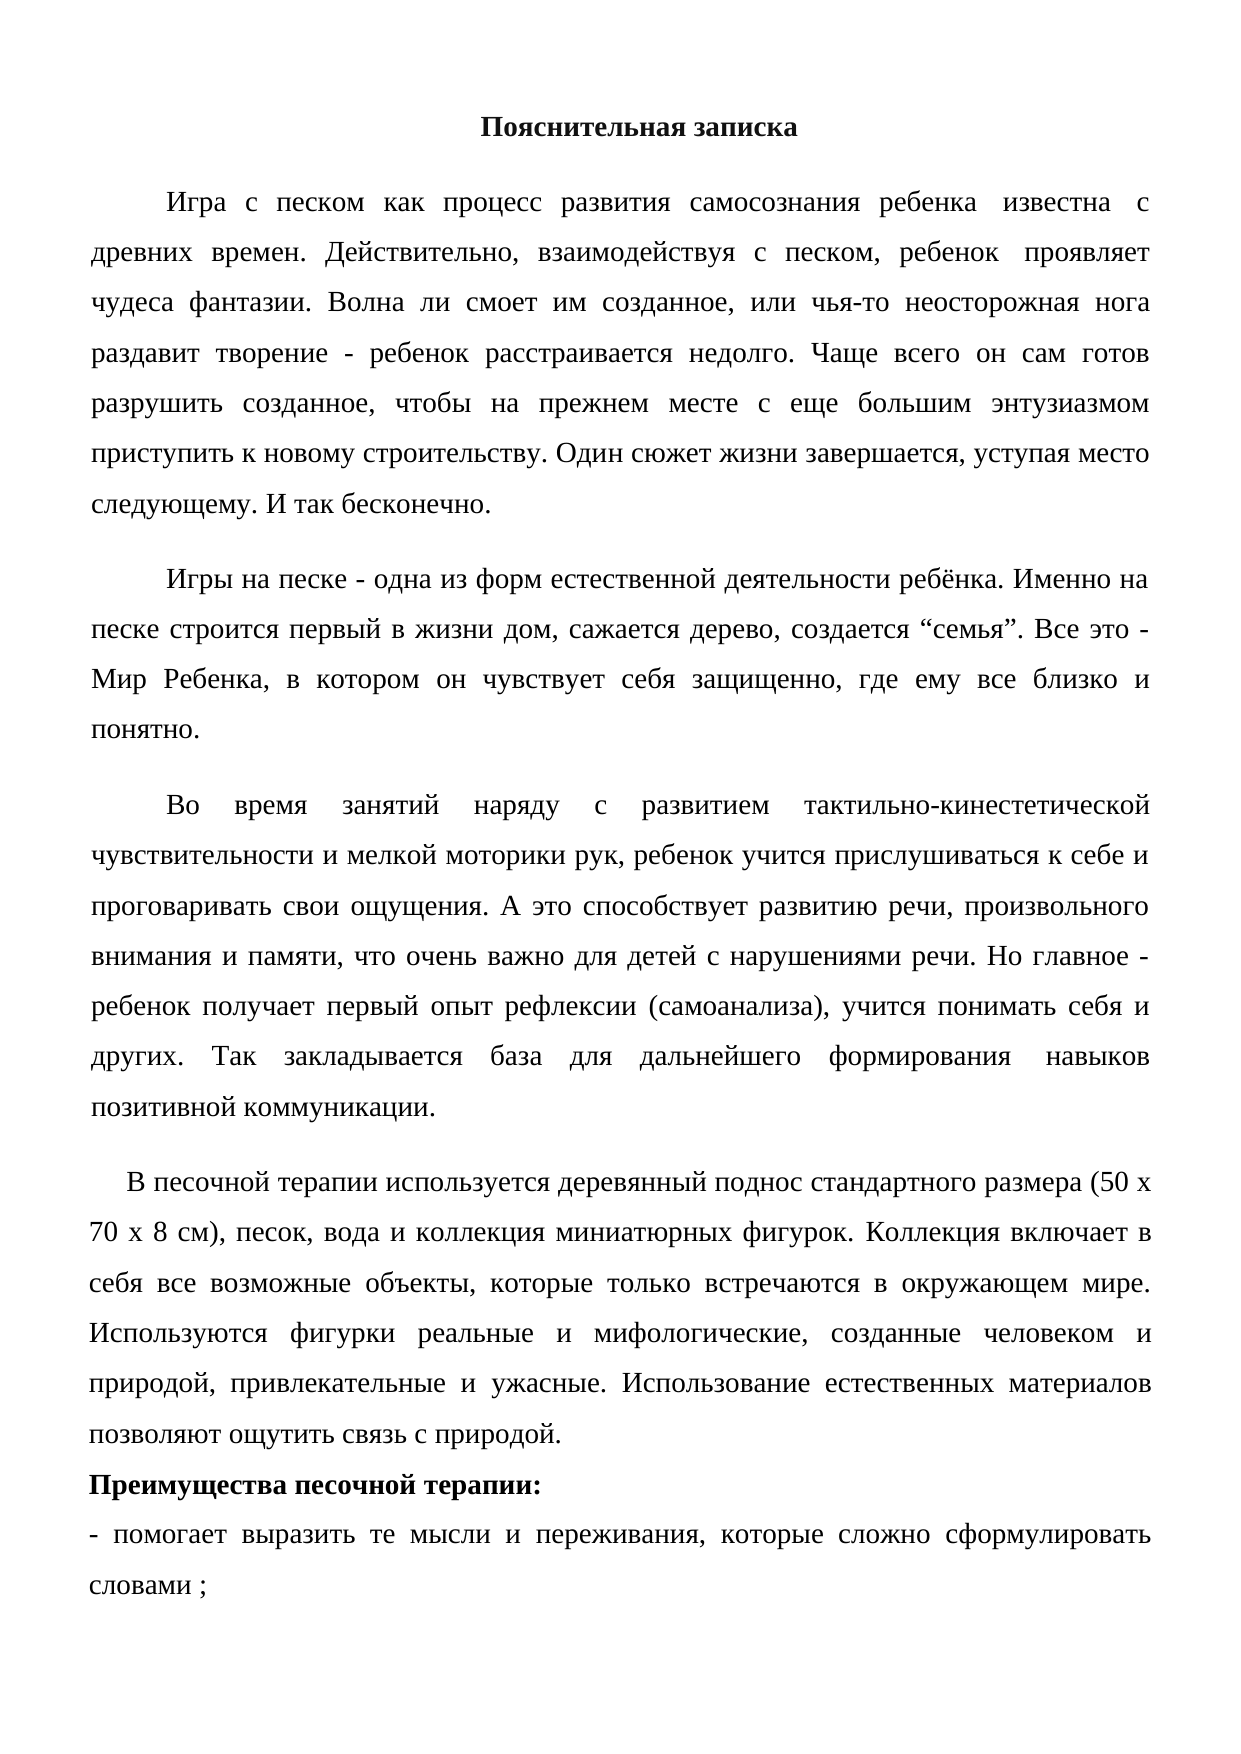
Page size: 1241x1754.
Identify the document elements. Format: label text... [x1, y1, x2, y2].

text Во время занятий наряду с развитием тактильно-кинестетической чувствительности и мелкой моторики рук, ребенок учится прислушиваться к себе и проговаривать свои ощущения. А это способствует развитию речи, произвольного внимания и памяти, что очень важно для детей с нарушениями речи. Но главное - ребенок получает первый опыт рефлексии (самоанализа), учится понимать себя и других. Так закладывается база для дальнейшего формирования навыков позитивной коммуникации. [91, 787, 1150, 1122]
list помогает выразить те мысли и переживания, которые сложно сформулировать словами ; [89, 1516, 1151, 1600]
text В песочной терапии используется деревянный поднос стандартного размера (50 х 70 х 8 см), песок, вода и коллекция миниатюрных фигурок. Коллекция включает в себя все возможные объекты, которые только встречаются в окружающем мире. Используются фигурки реальные и мифологические, созданные человеком и природой, привлекательные и ужасные. Использование естественных материалов позволяют ощутить связь с природой. [89, 1164, 1152, 1449]
subtitle Преимущества песочной терапии: [89, 1467, 1167, 1501]
text Игра с песком как процесс развития самосознания ребенка известна с древних времен. Действительно, взаимодействуя с песком, ребенок проявляет чудеса фантазии. Волна ли смоет им созданное, или чья-то неосторожная нога раздавит творение - ребенок расстраивается недолго. Чаще всего он сам готов разрушить созданное, чтобы на прежнем месте с еще большим энтузиазмом приступить к новому строительству. Один сюжет жизни завершается, уступая место следующему. И так бесконечно. [91, 184, 1150, 519]
text Пояснительная записка [151, 109, 1127, 142]
text Игры на песке - одна из форм естественной деятельности ребёнка. Именно на песке строится первый в жизни дом, сажается дерево, создается “семья”. Все это - Мир Ребенка, в котором он чувствует себя защищенно, где ему все близко и понятно. [91, 561, 1150, 745]
